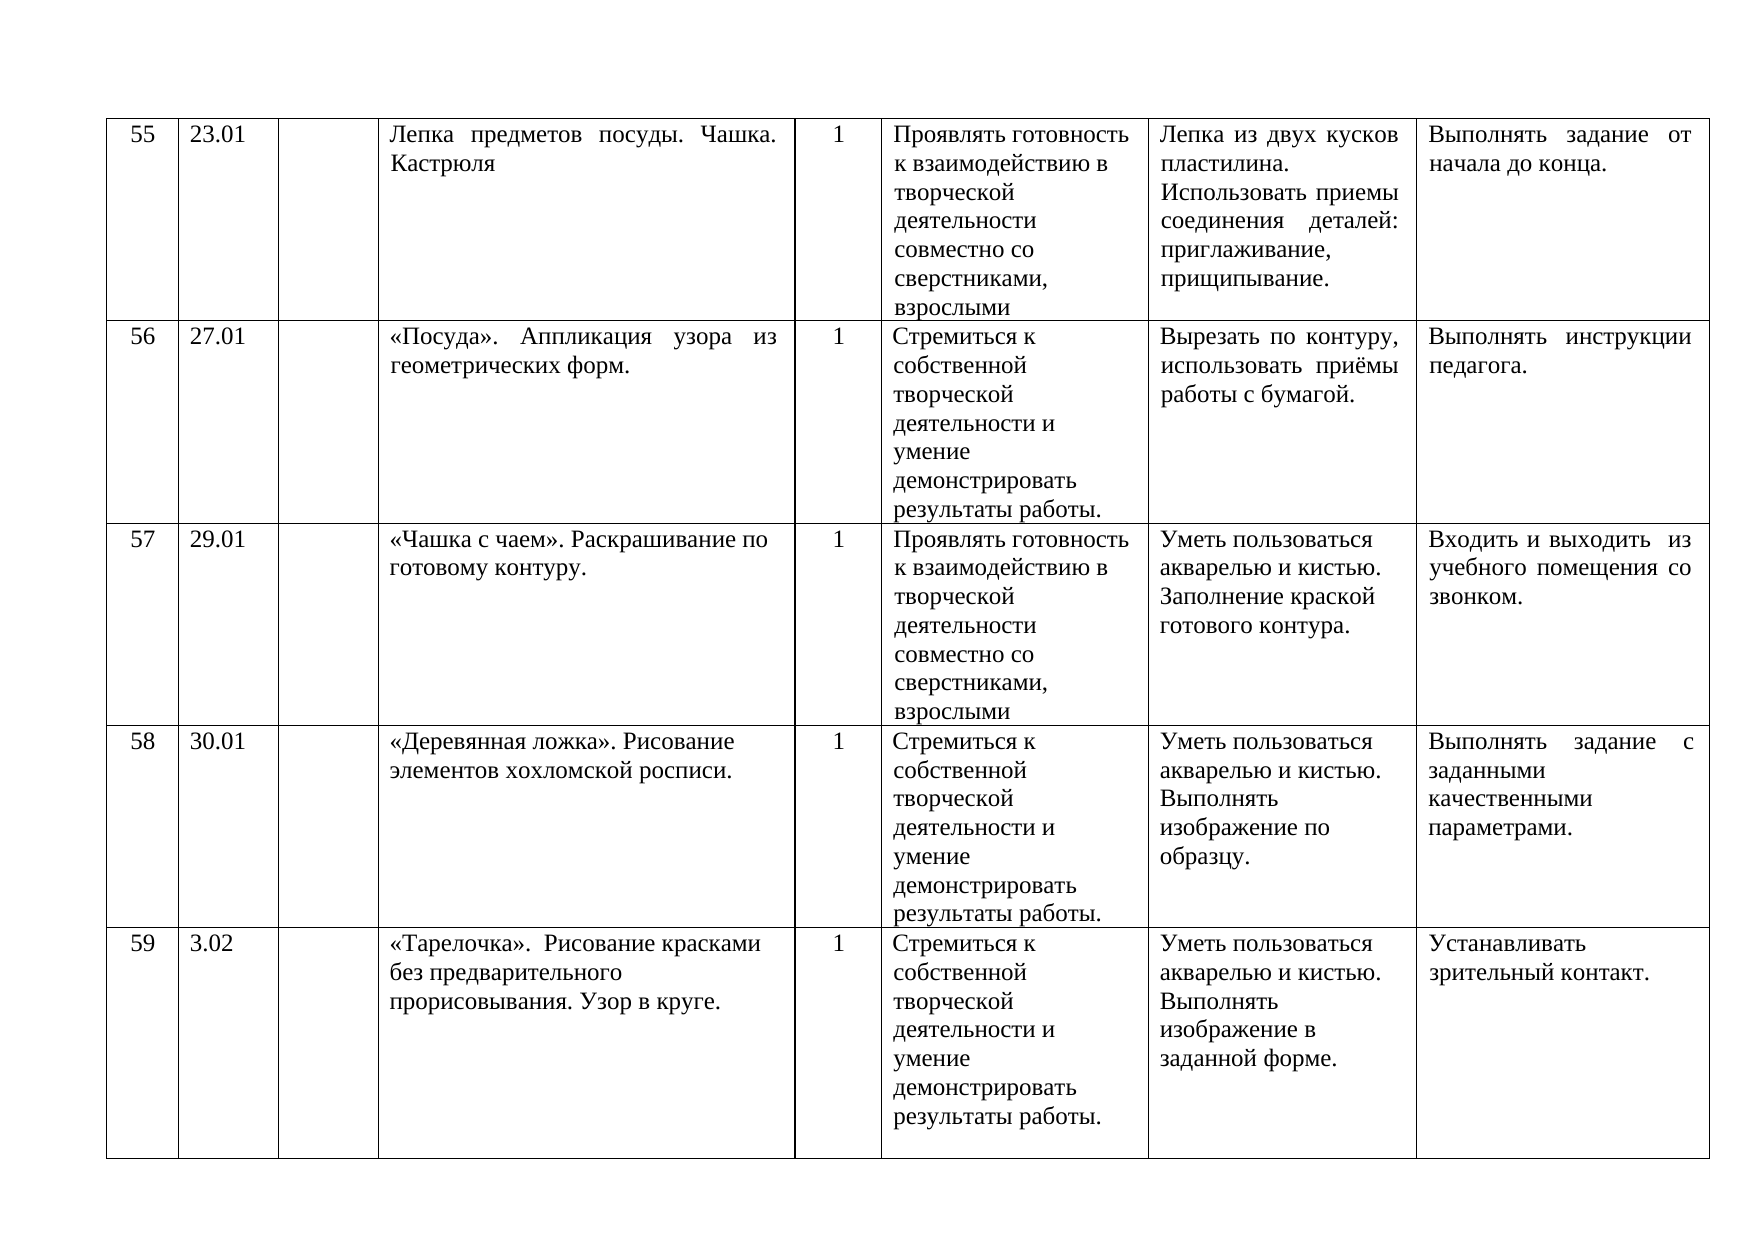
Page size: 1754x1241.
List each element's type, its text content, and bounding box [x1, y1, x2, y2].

table_cell 3.02 [179, 928, 278, 1158]
table_cell «Чашка с чаем». Раскрашивание по готовому контуру. [379, 524, 794, 725]
table_cell 57 [107, 524, 178, 725]
table_cell 23.01 [179, 119, 278, 320]
table_cell Лепка предметов посуды. Чашка. Кастрюля [379, 119, 794, 320]
table_cell 59 [107, 928, 178, 1158]
table_cell 1 [796, 726, 881, 927]
table_cell Выполнять задание с заданными качественными параметрами. [1417, 726, 1709, 927]
table_cell Стремиться к собственной творческой деятельности и умение демонстрировать результаты работы. [882, 321, 1148, 523]
table_cell Уметь пользоваться акварелью и кистью. Выполнять изображение в заданной форме. [1149, 928, 1416, 1158]
table_cell Уметь пользоваться акварелью и кистью. Заполнение краской готового контура. [1149, 524, 1416, 725]
table_cell «Деревянная ложка». Рисование элементов хохломской росписи. [379, 726, 794, 927]
table_cell 55 [107, 119, 178, 320]
table_cell [279, 726, 378, 927]
table_cell «Посуда». Аппликация узора из геометрических форм. [379, 321, 794, 523]
table_cell Выполнять задание от начала до конца. [1417, 119, 1709, 320]
table_cell 30.01 [179, 726, 278, 927]
table_cell Стремиться к собственной творческой деятельности и умение демонстрировать результаты работы. [882, 928, 1148, 1158]
table_cell [279, 321, 378, 523]
table_cell 1 [796, 321, 881, 523]
table_cell Уметь пользоваться акварелью и кистью. Выполнять изображение по образцу. [1149, 726, 1416, 927]
table_cell Выполнять инструкции педагога. [1417, 321, 1709, 523]
table_cell Устанавливать зрительный контакт. [1417, 928, 1709, 1158]
table_cell 27.01 [179, 321, 278, 523]
table_cell Проявлять готовность к взаимодействию в творческой деятельности совместно со сверстниками, взрослыми [882, 524, 1148, 725]
table_cell 1 [796, 928, 881, 1158]
table_cell [279, 524, 378, 725]
table_cell «Тарелочка». Рисование красками без предварительного прорисовывания. Узор в круге. [379, 928, 794, 1158]
table_cell [279, 119, 378, 320]
table_cell 29.01 [179, 524, 278, 725]
table_cell [279, 928, 378, 1158]
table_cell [1149, 119, 1416, 320]
table_cell 1 [796, 119, 881, 320]
table_cell 56 [107, 321, 178, 523]
table_cell 58 [107, 726, 178, 927]
table_cell Вырезать по контуру, использовать приёмы работы с бумагой. [1149, 321, 1416, 523]
table_cell Стремиться к собственной творческой деятельности и умение демонстрировать результаты работы. [882, 726, 1148, 927]
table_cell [882, 119, 1148, 320]
table_cell 1 [796, 524, 881, 725]
table_cell Входить и выходить из учебного помещения со звонком. [1417, 524, 1709, 725]
